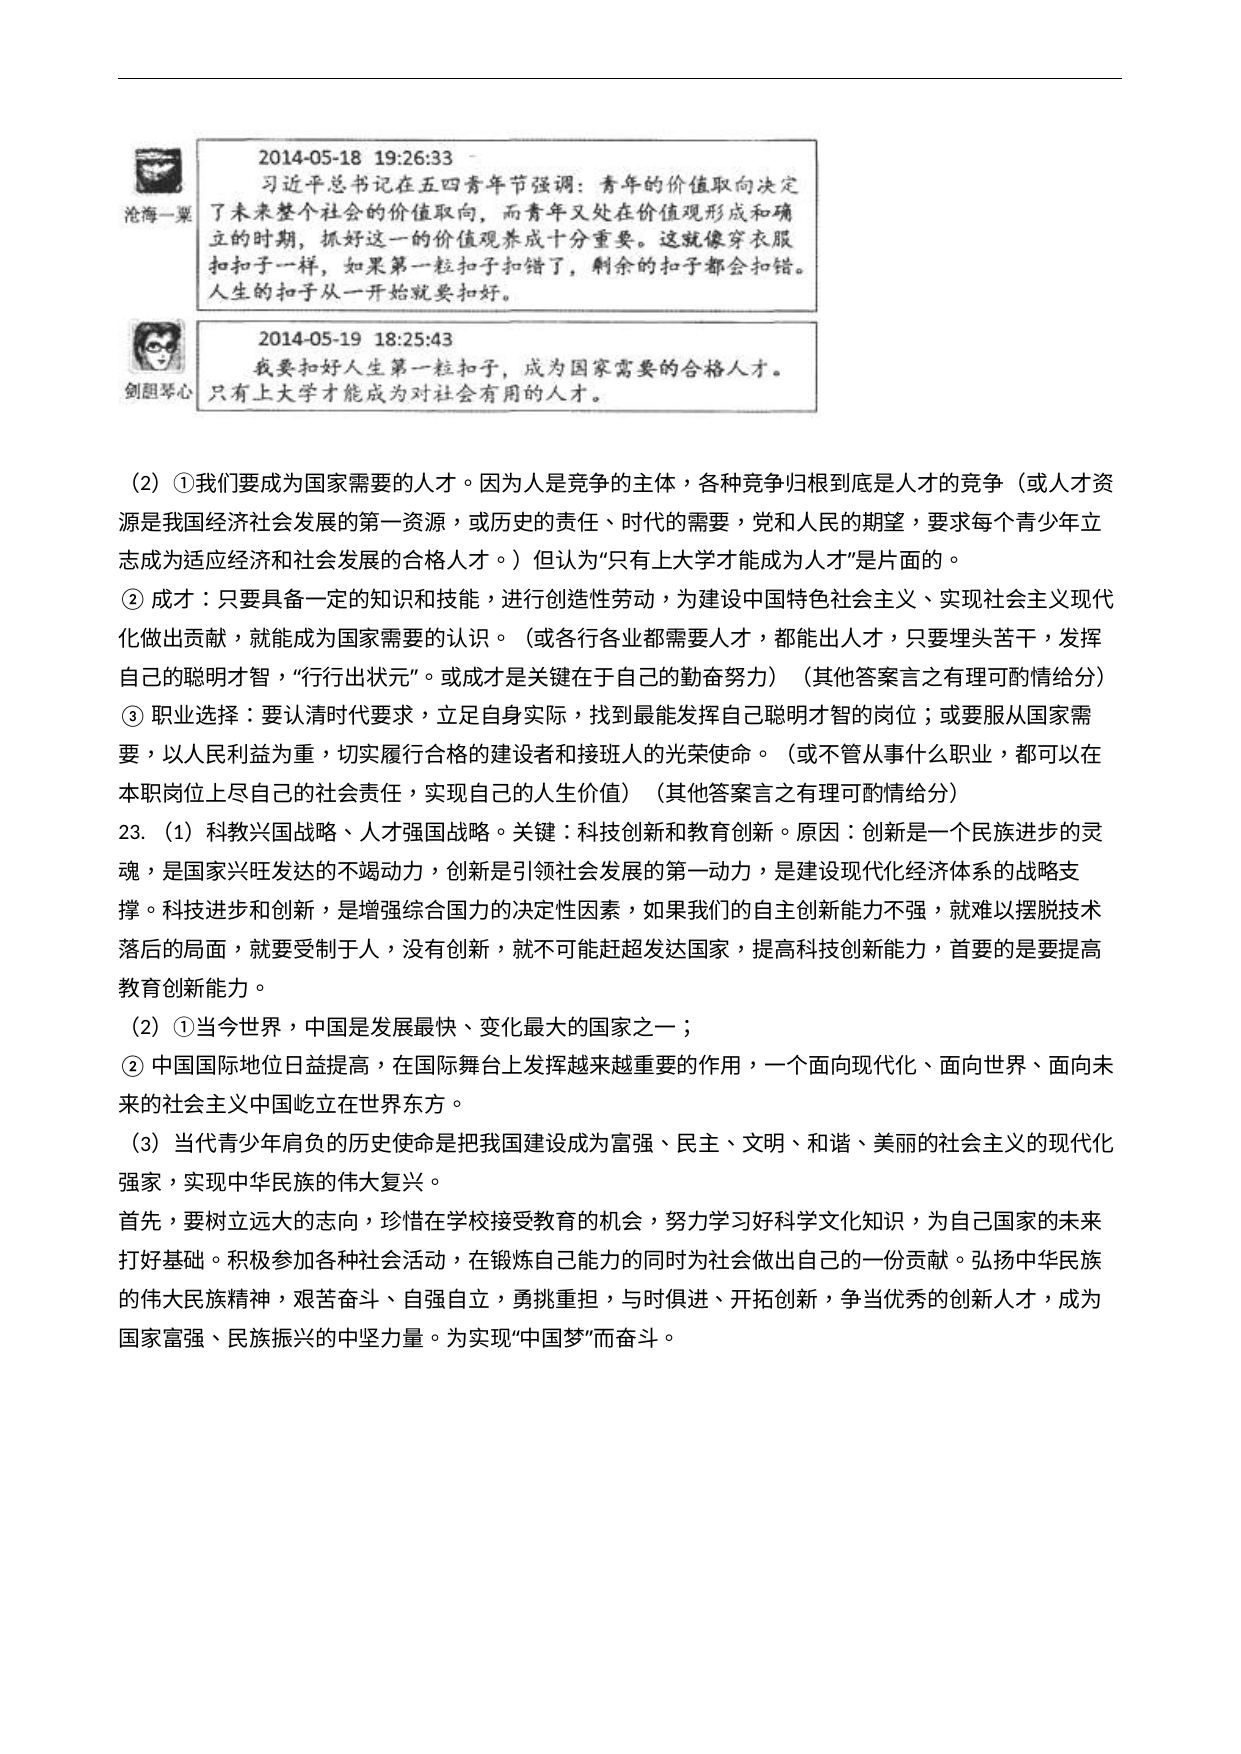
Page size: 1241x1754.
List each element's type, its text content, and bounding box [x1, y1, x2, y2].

text 23. （1）科教兴国战略、人才强国战略。关键：科技创新和教育创新。原因：创新是一个民族进步的灵魂，是国家兴旺发达的不竭动力，创新是引领社会发展的第一动力，是建设现代化经济体系的战略支撑。科技进步和创新，是增强综合国力的决定性因素，如果我们的自主创新能力不强，就难以摆脱技术落后的局面，就要受制于人，没有创新，就不可能赶超发达国家，提高科技创新能力，首要的是要提高教育创新能力。 （2）①当今世界，中国是发展最快、变化最大的国家之一； ②中国国际地位日益提高，在国际舞台上发挥越来越重要的作用，一个面向现代化、面向世界、面向未来的社会主义中国屹立在世界东方。 （3）当代青少年肩负的历史使命是把我国建设成为富强、民主、文明、和谐、美丽的社会主义的现代化强家，实现中华民族的伟大复兴。 [118, 815, 1122, 1198]
text 首先，要树立远大的志向，珍惜在学校接受教育的机会，努力学习好科学文化知识，为自己国家的未来打好基础。积极参加各种社会活动，在锻炼自己能力的同时为社会做出自己的一份贡献。弘扬中华民族的伟大民族精神，艰苦奋斗、自强自立，勇挑重担，与时俱进、开拓创新，争当优秀的创新人才，成为国家富强、民族振兴的中坚力量。为实现“中国梦”而奋斗。 [118, 1204, 1122, 1354]
picture [118, 129, 827, 418]
text ③职业选择：要认清时代要求，立足自身实际，找到最能发挥自己聪明才智的岗位；或要服从国家需要，以人民利益为重，切实履行合格的建设者和接班人的光荣使命。（或不管从事什么职业，都可以在本职岗位上尽自己的社会责任，实现自己的人生价值）（其他答案言之有理可酌情给分） [118, 699, 1122, 809]
text ②成才：只要具备一定的知识和技能，进行创造性劳动，为建设中国特色社会主义、实现社会主义现代化做出贡献，就能成为国家需要的认识。（或各行各业都需要人才，都能出人才，只要埋头苦干，发挥自己的聪明才智，“行行出状元”。或成才是关键在于自己的勤奋努力）（其他答案言之有理可酌情给分） [118, 583, 1122, 693]
text （2）①我们要成为国家需要的人才。因为人是竞争的主体，各种竞争归根到底是人才的竞争（或人才资源是我国经济社会发展的第一资源，或历史的责任、时代的需要，党和人民的期望，要求每个青少年立志成为适应经济和社会发展的合格人才。）但认为“只有上大学才能成为人才”是片面的。 [118, 427, 1122, 577]
